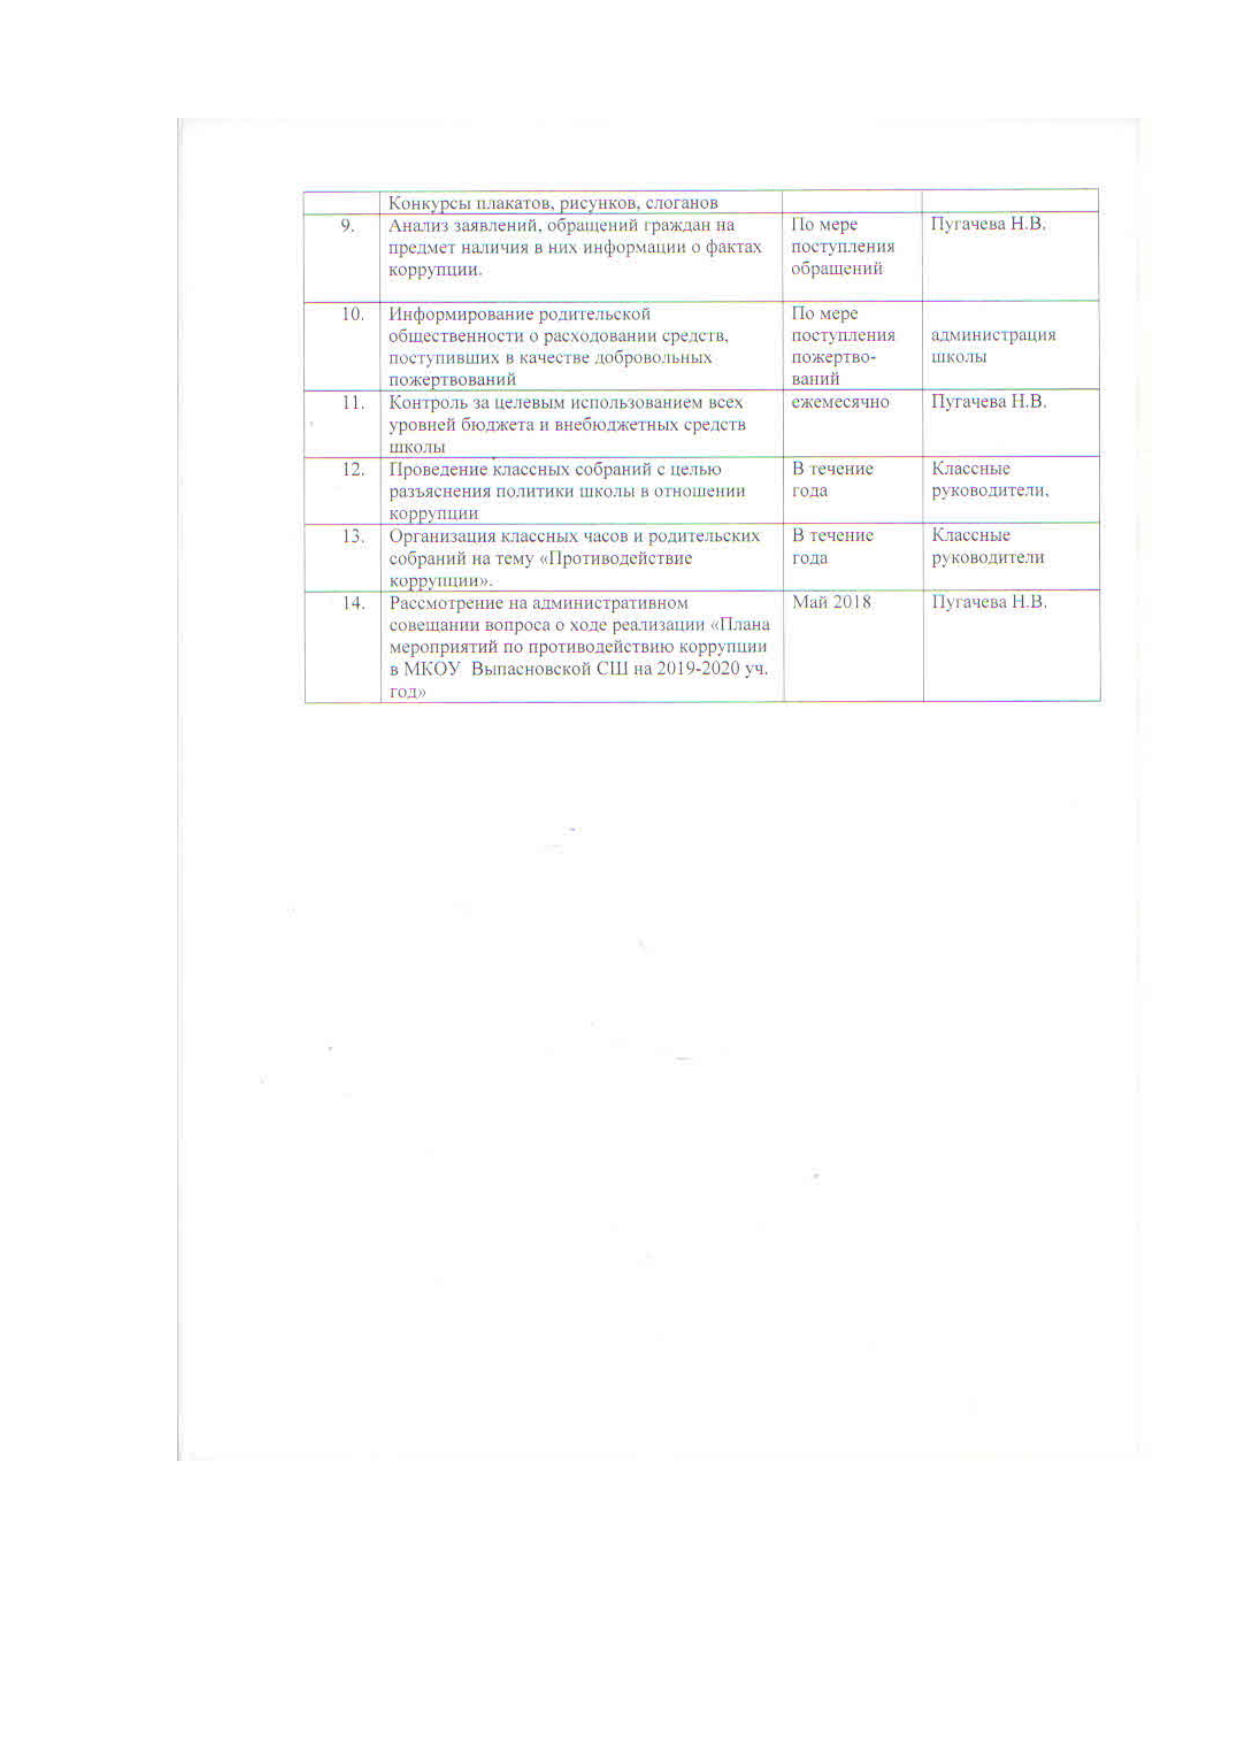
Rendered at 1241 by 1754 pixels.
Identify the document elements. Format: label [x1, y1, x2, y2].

picture [177, 118, 1152, 1461]
